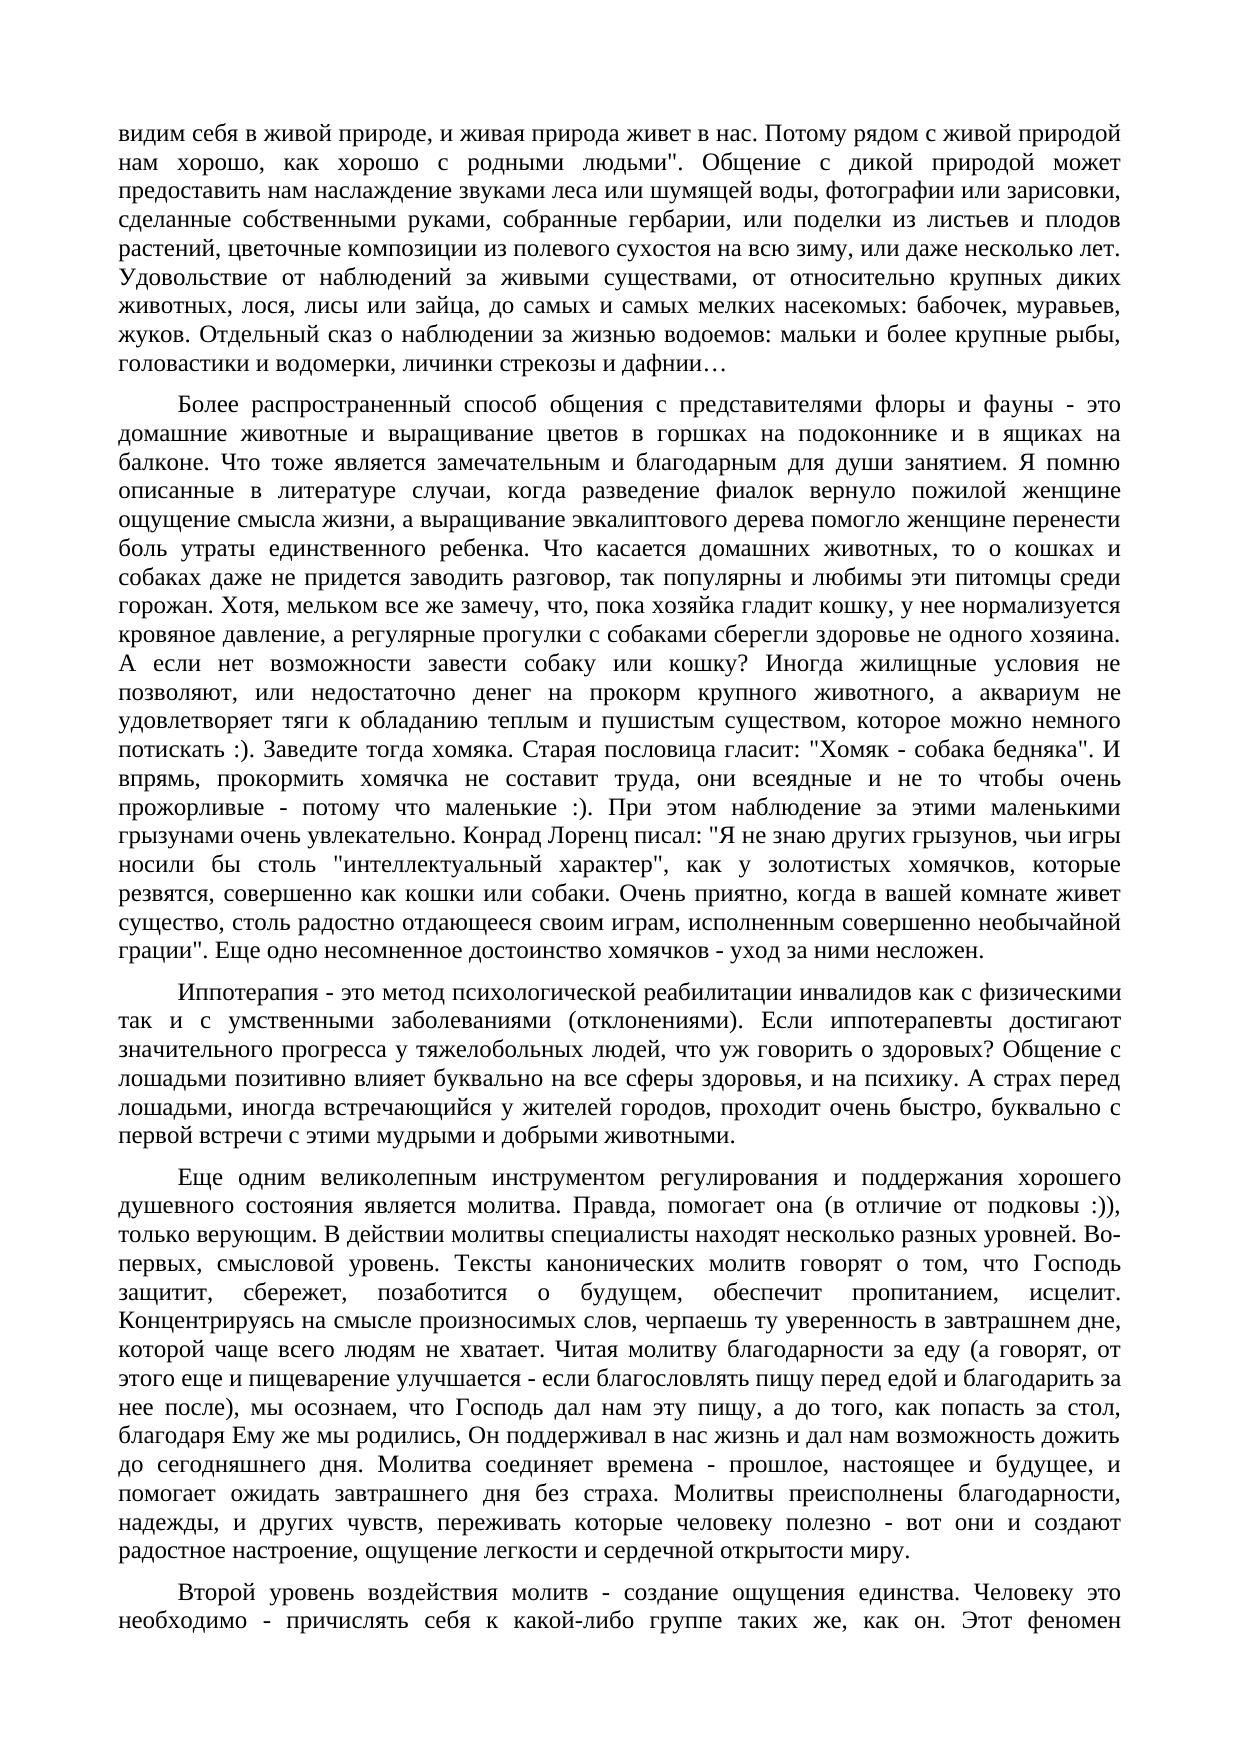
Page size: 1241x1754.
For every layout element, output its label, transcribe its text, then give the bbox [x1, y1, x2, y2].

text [118, 1577, 1122, 1634]
text Еще одним великолепным инструментом регулирования и поддержания хорошего душевного состояния является молитва. Правда, помогает она (в отличие от подковы :)), только верующим. В действии молитвы специалисты находят несколько разных уровней. Во-первых, смысловой уровень. Тексты канонических молитв говорят о том, что Господь защитит, сбережет, позаботится о будущем, обеспечит пропитанием, исцелит. Концентрируясь на смысле произносимых слов, черпаешь ту уверенность в завтрашнем дне, которой чаще всего людям не хватает. Читая молитву благодарности за еду (а говорят, от этого еще и пищеварение улучшается - если благословлять пищу перед едой и благодарить за нее после), мы осознаем, что Господь дал нам эту пищу, а до того, как попасть за стол, благодаря Ему же мы родились, Он поддерживал в нас жизнь и дал нам возможность дожить до сегодняшнего дня. Молитва соединяет времена - прошлое, настоящее и будущее, и помогает ожидать завтрашнего дня без страха. Молитвы преисполнены благодарности, надежды, и других чувств, переживать которые человеку полезно - вот они и создают радостное настроение, ощущение легкости и сердечной открытости миру. [118, 1162, 1122, 1564]
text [118, 118, 1122, 377]
text Более распространенный способ общения с представителями флоры и фауны - это домашние животные и выращивание цветов в горшках на подоконнике и в ящиках на балконе. Что тоже является замечательным и благодарным для души занятием. Я помню описанные в литературе случаи, когда разведение фиалок вернуло пожилой женщине ощущение смысла жизни, а выращивание эвкалиптового дерева помогло женщине перенести боль утраты единственного ребенка. Что касается домашних животных, то о кошках и собаках даже не придется заводить разговор, так популярны и любимы эти питомцы среди горожан. Хотя, мельком все же замечу, что, пока хозяйка гладит кошку, у нее нормализуется кровяное давление, а регулярные прогулки с собаками сберегли здоровье не одного хозяина. А если нет возможности завести собаку или кошку? Иногда жилищные условия не позволяют, или недостаточно денег на прокорм крупного животного, а аквариум не удовлетворяет тяги к обладанию теплым и пушистым существом, которое можно немного потискать :). Заведите тогда хомяка. Старая пословица гласит: "Хомяк - собака бедняка". И впрямь, прокормить хомячка не составит труда, они всеядные и не то чтобы очень прожорливые - потому что маленькие :). При этом наблюдение за этими маленькими грызунами очень увлекательно. Конрад Лоренц писал: "Я не знаю других грызунов, чьи игры носили бы столь "интеллектуальный характер", как у золотистых хомячков, которые резвятся, совершенно как кошки или собаки. Очень приятно, когда в вашей комнате живет существо, столь радостно отдающееся своим играм, исполненным совершенно необычайной грации". Еще одно несомненное достоинство хомячков - уход за ними несложен. [118, 389, 1122, 964]
text Иппотерапия - это метод психологической реабилитации инвалидов как с физическими так и с умственными заболеваниями (отклонениями). Если иппотерапевты достигают значительного прогресса у тяжелобольных людей, что уж говорить о здоровых? Общение с лошадьми позитивно влияет буквально на все сферы здоровья, и на психику. А страх перед лошадьми, иногда встречающийся у жителей городов, проходит очень быстро, буквально с первой встречи с этими мудрыми и добрыми животными. [118, 977, 1122, 1149]
